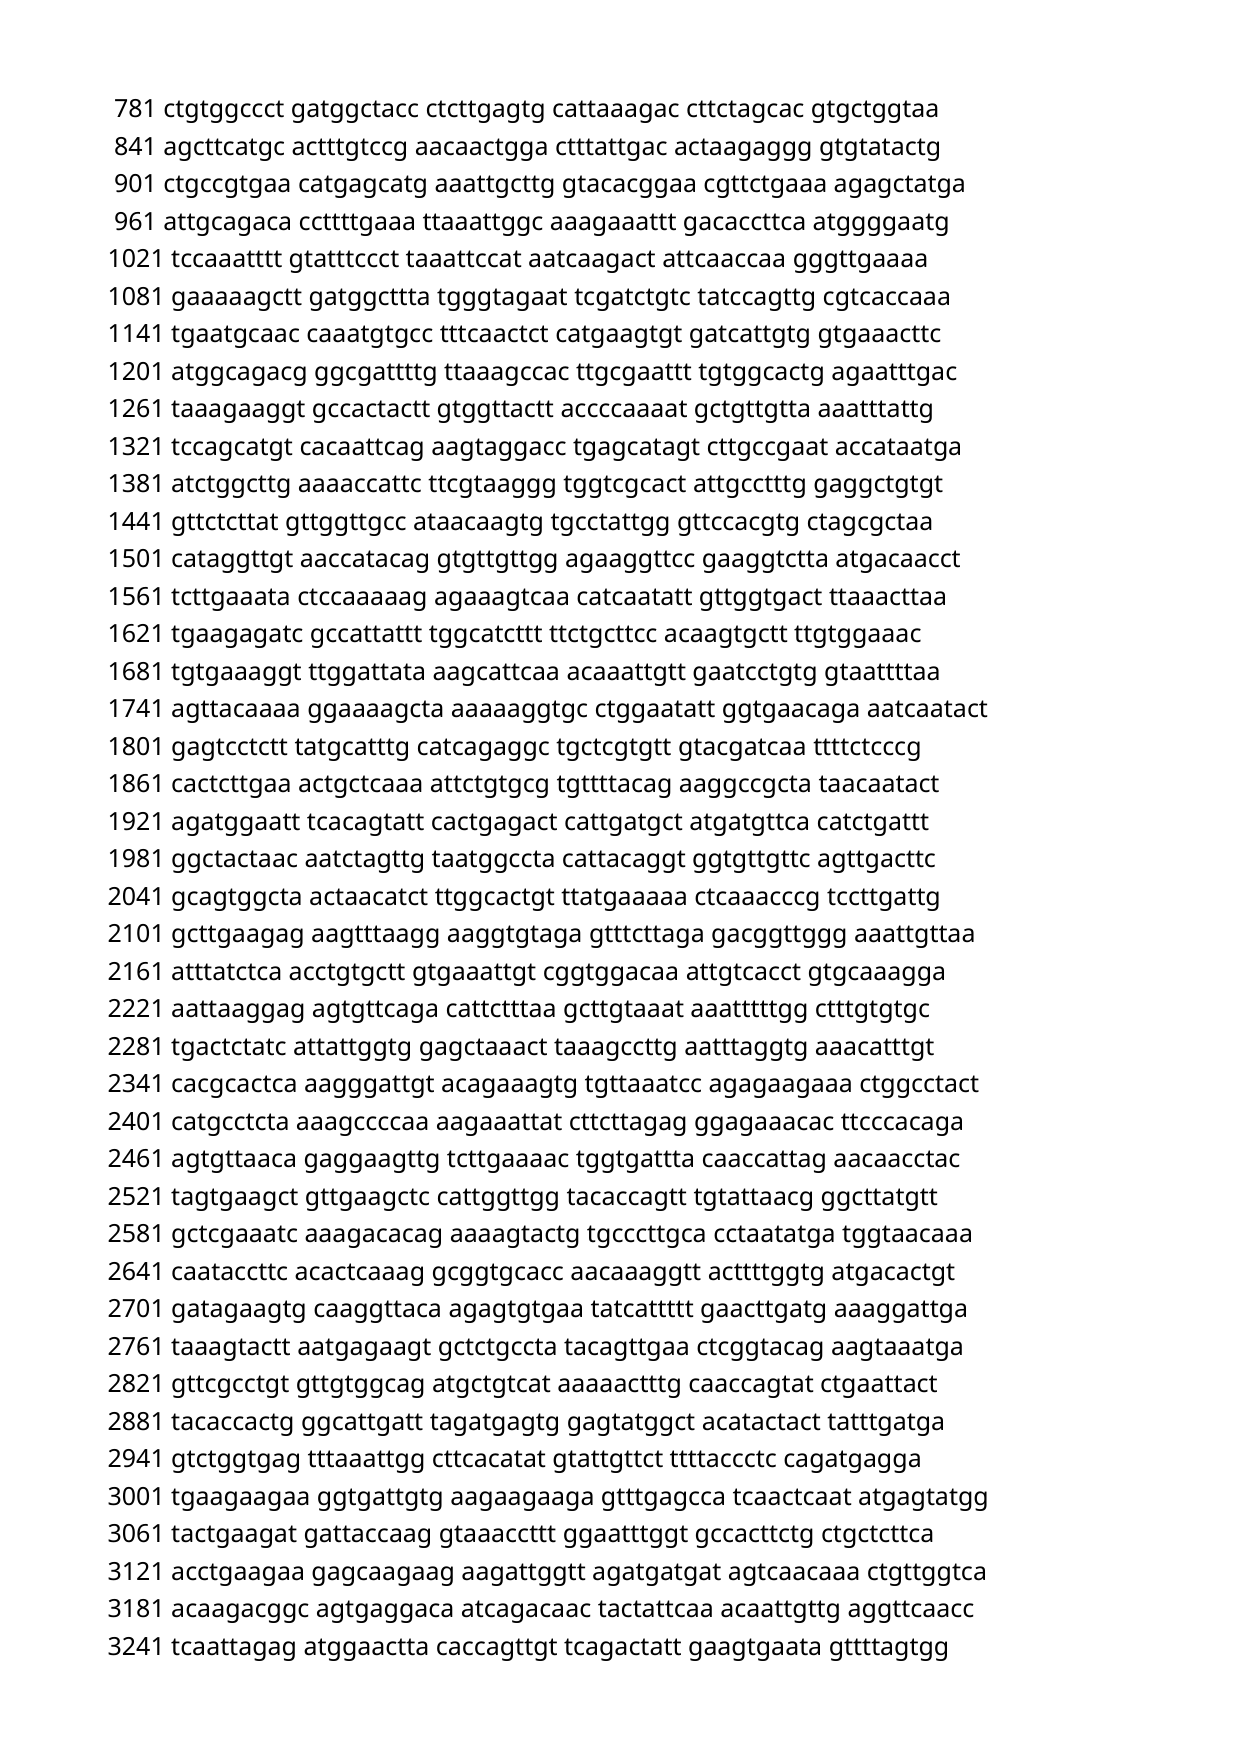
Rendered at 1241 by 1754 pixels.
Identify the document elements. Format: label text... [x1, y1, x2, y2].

text 901 ctgccgtgaa catgagcatg aaattgcttg gtacacggaa cgttctgaaa agagctatga [75, 164, 1165, 202]
text 1201 atggcagacg ggcgattttg ttaaagccac ttgcgaattt tgtggcactg agaatttgac [75, 352, 1165, 389]
text 3181 acaagacggc agtgaggaca atcagacaac tactattcaa acaattgttg aggttcaacc [75, 1589, 1165, 1627]
text 2881 tacaccactg ggcattgatt tagatgagtg gagtatggct acatactact tatttgatga [75, 1402, 1165, 1439]
text 2281 tgactctatc attattggtg gagctaaact taaagccttg aatttaggtg aaacatttgt [75, 1027, 1165, 1064]
text 2401 catgcctcta aaagccccaa aagaaattat cttcttagag ggagaaacac ttcccacaga [75, 1102, 1165, 1139]
text 2941 gtctggtgag tttaaattgg cttcacatat gtattgttct ttttaccctc cagatgagga [75, 1439, 1165, 1477]
text 2101 gcttgaagag aagtttaagg aaggtgtaga gtttcttaga gacggttggg aaattgttaa [75, 914, 1165, 952]
text 1741 agttacaaaa ggaaaagcta aaaaaggtgc ctggaatatt ggtgaacaga aatcaatact [75, 689, 1165, 727]
text 1621 tgaagagatc gccattattt tggcatcttt ttctgcttcc acaagtgctt ttgtggaaac [75, 614, 1165, 652]
text 961 attgcagaca ccttttgaaa ttaaattggc aaagaaattt gacaccttca atggggaatg [75, 202, 1165, 239]
text 1381 atctggcttg aaaaccattc ttcgtaaggg tggtcgcact attgcctttg gaggctgtgt [75, 464, 1165, 502]
text 1861 cactcttgaa actgctcaaa attctgtgcg tgttttacag aaggccgcta taacaatact [75, 764, 1165, 802]
text 2161 atttatctca acctgtgctt gtgaaattgt cggtggacaa attgtcacct gtgcaaagga [75, 952, 1165, 989]
text 1021 tccaaatttt gtatttccct taaattccat aatcaagact attcaaccaa gggttgaaaa [75, 239, 1165, 277]
text 2761 taaagtactt aatgagaagt gctctgccta tacagttgaa ctcggtacag aagtaaatga [75, 1327, 1165, 1364]
text 2701 gatagaagtg caaggttaca agagtgtgaa tatcattttt gaacttgatg aaaggattga [75, 1289, 1165, 1327]
text 1921 agatggaatt tcacagtatt cactgagact cattgatgct atgatgttca catctgattt [75, 802, 1165, 839]
text 2041 gcagtggcta actaacatct ttggcactgt ttatgaaaaa ctcaaacccg tccttgattg [75, 877, 1165, 914]
text 2581 gctcgaaatc aaagacacag aaaagtactg tgcccttgca cctaatatga tggtaacaaa [75, 1214, 1165, 1252]
text 1801 gagtcctctt tatgcatttg catcagaggc tgctcgtgtt gtacgatcaa ttttctcccg [75, 727, 1165, 764]
text 1141 tgaatgcaac caaatgtgcc tttcaactct catgaagtgt gatcattgtg gtgaaacttc [75, 314, 1165, 352]
text 2461 agtgttaaca gaggaagttg tcttgaaaac tggtgattta caaccattag aacaacctac [75, 1139, 1165, 1177]
text 2641 caataccttc acactcaaag gcggtgcacc aacaaaggtt acttttggtg atgacactgt [75, 1252, 1165, 1289]
text 1441 gttctcttat gttggttgcc ataacaagtg tgcctattgg gttccacgtg ctagcgctaa [75, 502, 1165, 539]
text 3241 tcaattagag atggaactta caccagttgt tcagactatt gaagtgaata gttttagtgg [75, 1627, 1165, 1664]
text 1321 tccagcatgt cacaattcag aagtaggacc tgagcatagt cttgccgaat accataatga [75, 427, 1165, 464]
text 3061 tactgaagat gattaccaag gtaaaccttt ggaatttggt gccacttctg ctgctcttca [75, 1514, 1165, 1552]
text 2521 tagtgaagct gttgaagctc cattggttgg tacaccagtt tgtattaacg ggcttatgtt [75, 1177, 1165, 1214]
text 2341 cacgcactca aagggattgt acagaaagtg tgttaaatcc agagaagaaa ctggcctact [75, 1064, 1165, 1102]
text 1261 taaagaaggt gccactactt gtggttactt accccaaaat gctgttgtta aaatttattg [75, 389, 1165, 427]
text 781 ctgtggccct gatggctacc ctcttgagtg cattaaagac cttctagcac gtgctggtaa [75, 89, 1165, 127]
text 1081 gaaaaagctt gatggcttta tgggtagaat tcgatctgtc tatccagttg cgtcaccaaa [75, 277, 1165, 314]
text 1501 cataggttgt aaccatacag gtgttgttgg agaaggttcc gaaggtctta atgacaacct [75, 539, 1165, 577]
text 1561 tcttgaaata ctccaaaaag agaaagtcaa catcaatatt gttggtgact ttaaacttaa [75, 577, 1165, 614]
text 2221 aattaaggag agtgttcaga cattctttaa gcttgtaaat aaatttttgg ctttgtgtgc [75, 989, 1165, 1027]
text 1981 ggctactaac aatctagttg taatggccta cattacaggt ggtgttgttc agttgacttc [75, 839, 1165, 877]
text 3001 tgaagaagaa ggtgattgtg aagaagaaga gtttgagcca tcaactcaat atgagtatgg [75, 1477, 1165, 1514]
text 841 agcttcatgc actttgtccg aacaactgga ctttattgac actaagaggg gtgtatactg [75, 127, 1165, 164]
text 2821 gttcgcctgt gttgtggcag atgctgtcat aaaaactttg caaccagtat ctgaattact [75, 1364, 1165, 1402]
text 3121 acctgaagaa gagcaagaag aagattggtt agatgatgat agtcaacaaa ctgttggtca [75, 1552, 1165, 1589]
text 1681 tgtgaaaggt ttggattata aagcattcaa acaaattgtt gaatcctgtg gtaattttaa [75, 652, 1165, 689]
